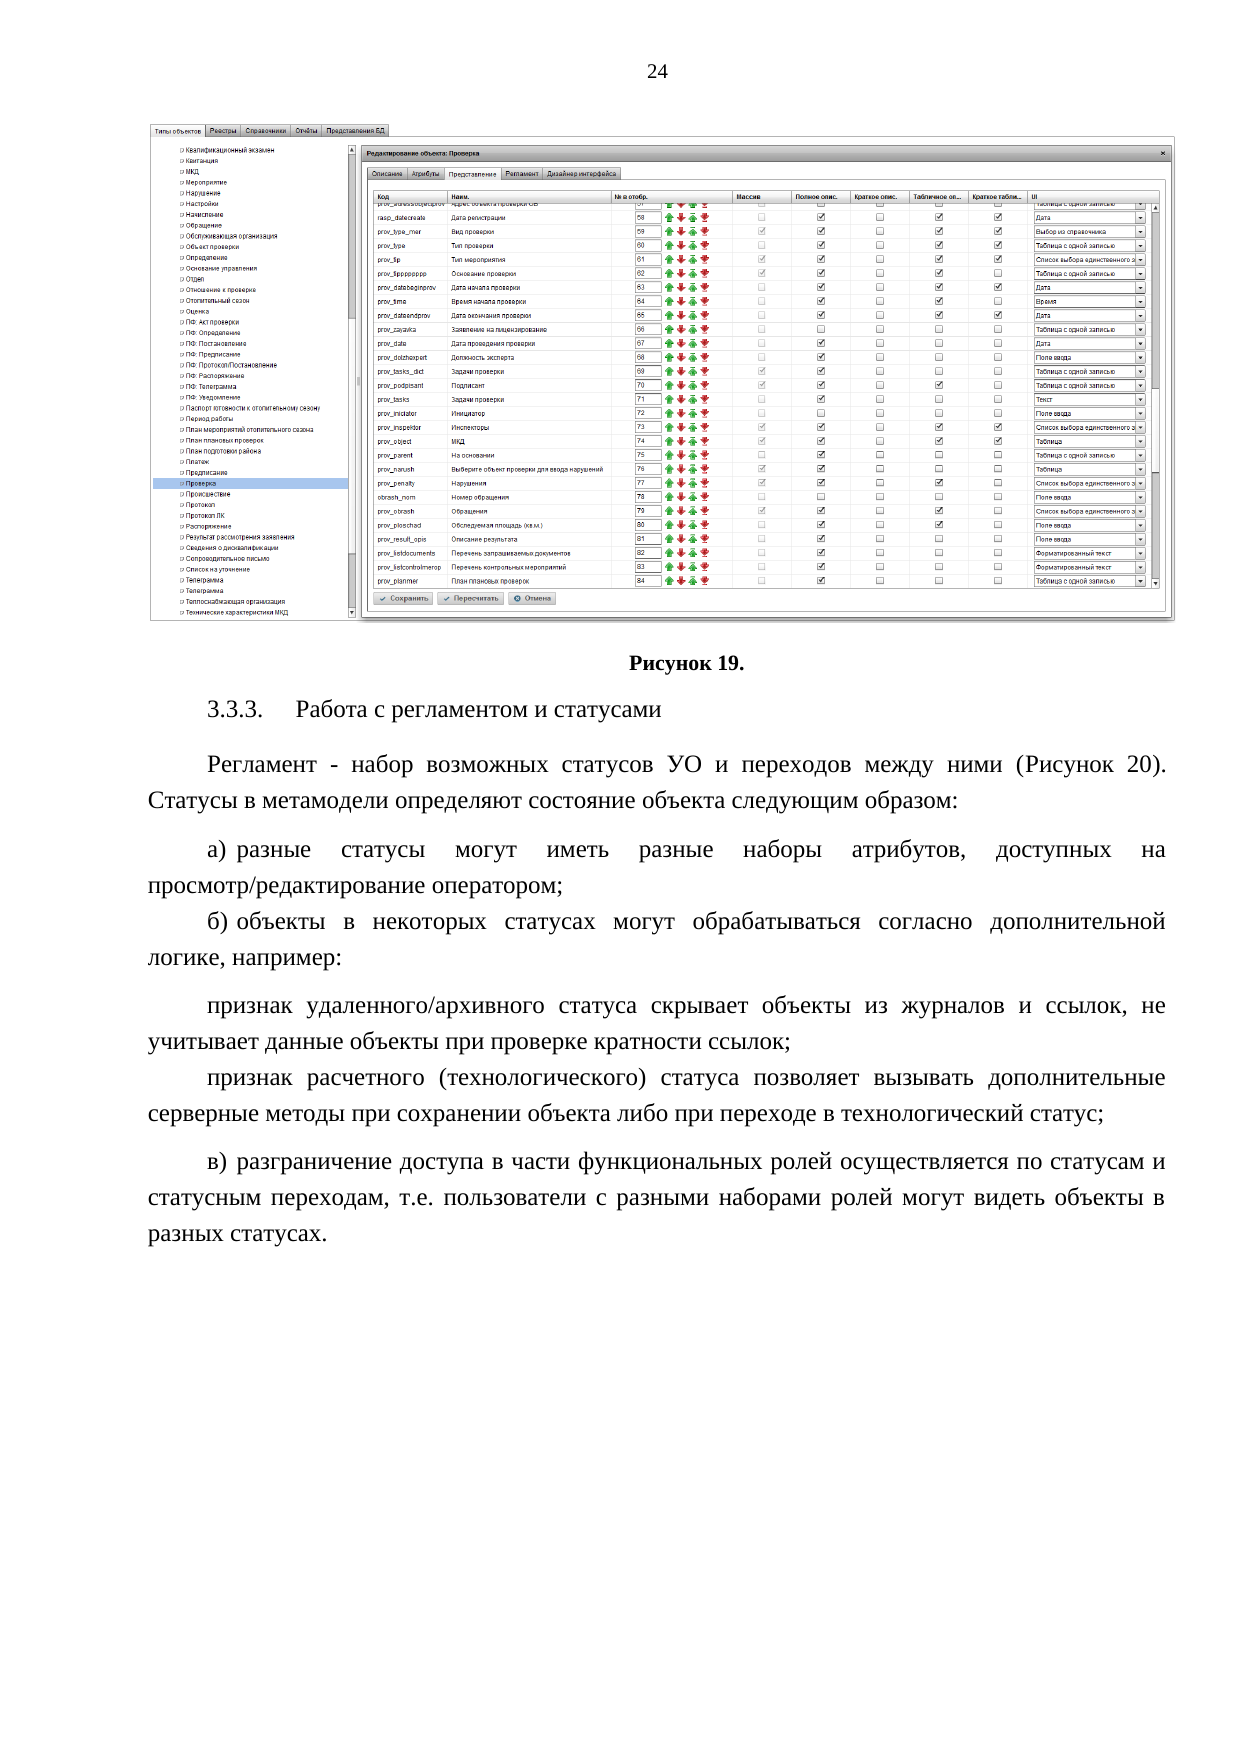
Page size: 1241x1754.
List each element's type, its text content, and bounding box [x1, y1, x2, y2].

text Рисунок 19. [207, 650, 1167, 675]
text признак расчетного (технологического) статуса позволяет вызывать дополнительные серверные методы при сохранении объекта либо при переходе в технологический статус; [148, 1062, 1167, 1127]
list объекты в некоторых статусах могут обрабатываться согласно дополнительной логике, например: [148, 906, 1167, 970]
list разные статусы могут иметь разные наборы атрибутов, доступных на просмотр/редактирование оператором; [148, 834, 1167, 898]
list разграничение доступа в части функциональных ролей осуществляется по статусам и статусным переходам, т.е. пользователи с разными наборами ролей могут видеть объекты в разных статусах. [148, 1146, 1167, 1247]
text Регламент - набор возможных статусов УО и переходов между ними (Рисунок 20). Статусы в метамодели определяют состояние объекта следующим образом: [148, 749, 1167, 814]
text признак удаленного/архивного статуса скрывает объекты из журналов и ссылок, не учитывает данные объекты при проверке кратности ссылок; [148, 990, 1167, 1055]
picture [147, 123, 1177, 623]
subtitle Работа с регламентом и статусами [148, 694, 1167, 723]
